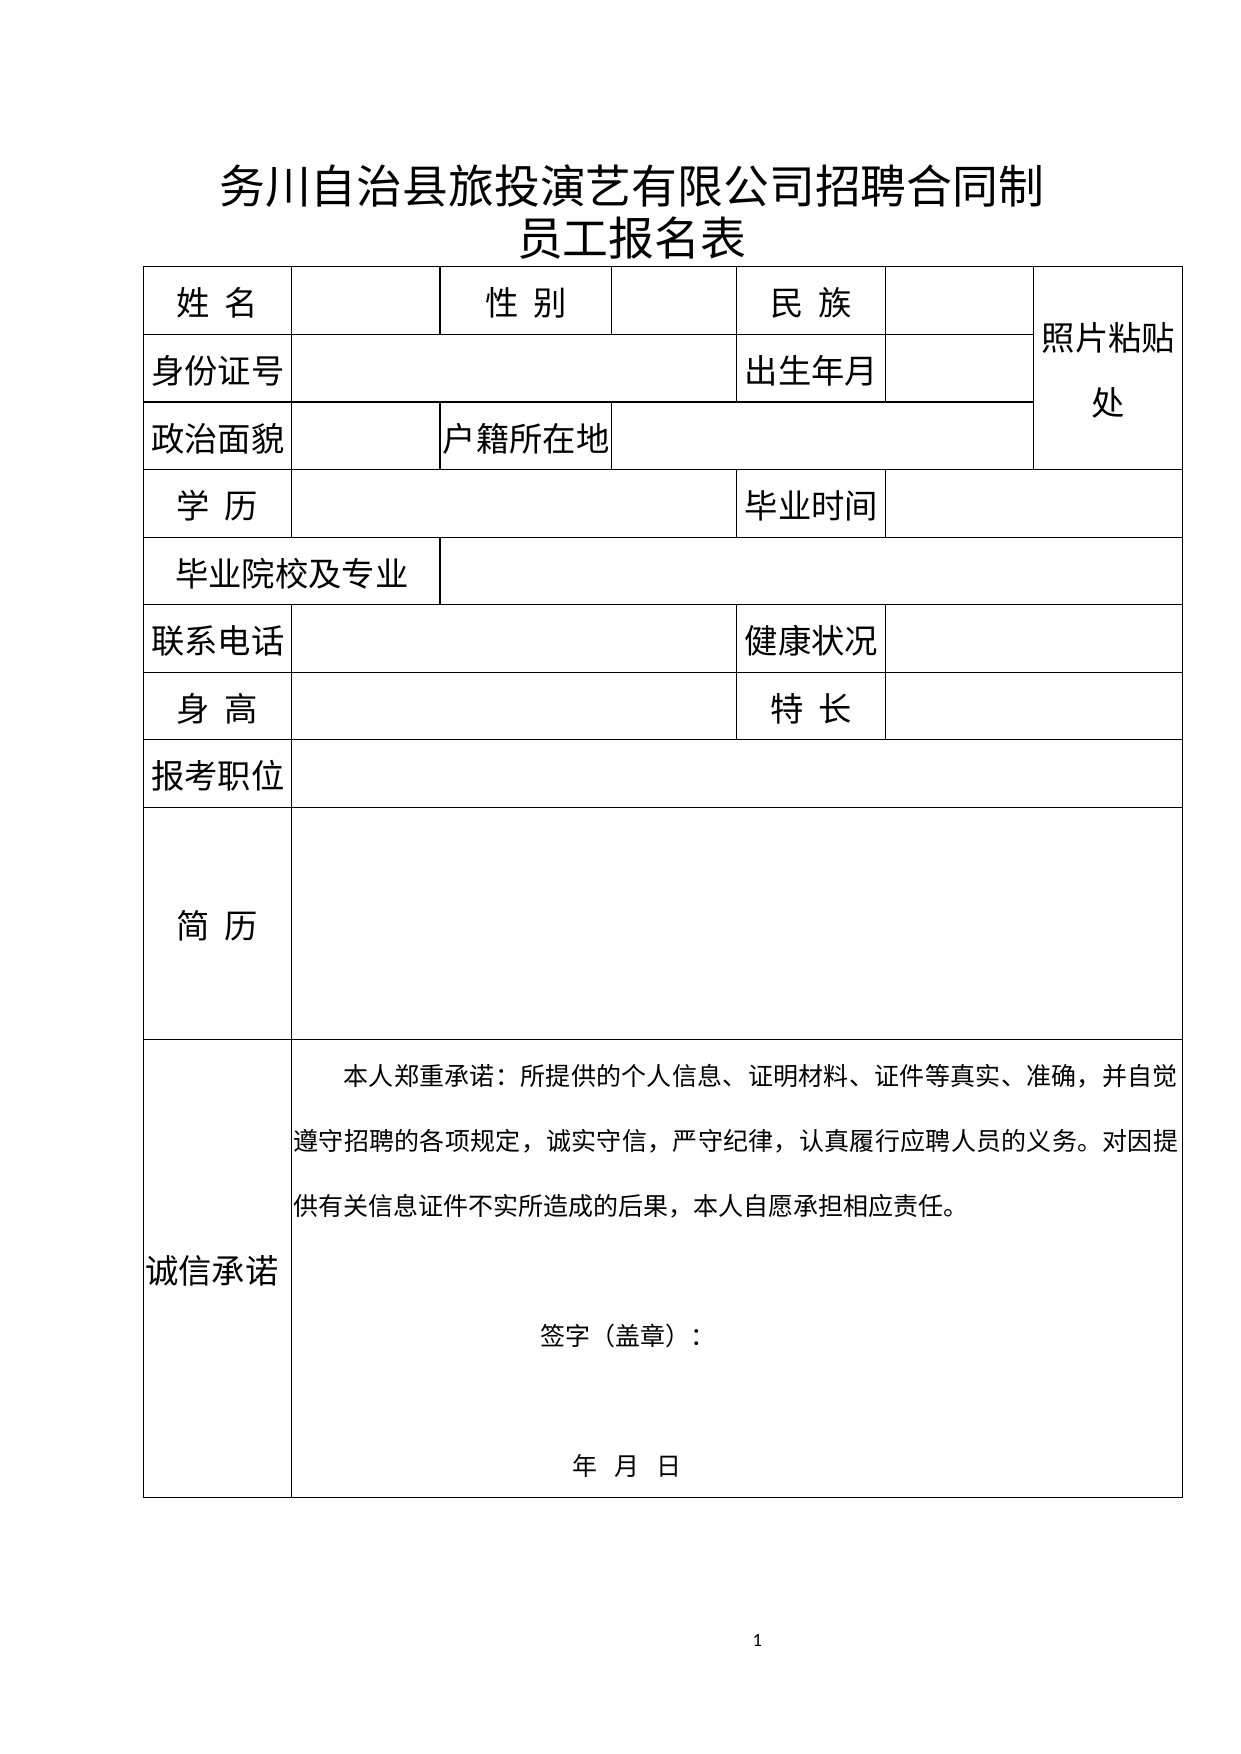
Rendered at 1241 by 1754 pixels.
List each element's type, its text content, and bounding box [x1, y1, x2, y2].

table_cell [292, 470, 736, 537]
table_cell 特 长 [737, 673, 885, 739]
table_header 性 别 [441, 267, 611, 334]
table_cell 毕业院校及专业 [144, 538, 439, 604]
table_cell 健康状况 [737, 605, 885, 672]
table_cell [292, 808, 1182, 1039]
table_cell 毕业时间 [737, 470, 885, 537]
table_cell [292, 740, 1182, 807]
table_cell 报考职位 [144, 740, 291, 807]
table_cell [292, 605, 736, 672]
table_cell [292, 335, 736, 401]
table_cell 简 历 [144, 808, 291, 1039]
table_cell 学 历 [144, 470, 291, 537]
text 务川自治县旅投演艺有限公司招聘合同制员工报名表 [210, 162, 1053, 266]
table_cell 身 高 [144, 673, 291, 739]
table_header 照片粘贴处 [1034, 267, 1182, 469]
table_cell [886, 470, 1182, 537]
table_cell [612, 403, 1033, 469]
table_header 民 族 [737, 267, 885, 334]
table_cell 身份证号 [144, 335, 291, 401]
table_cell 诚信承诺 [144, 1040, 291, 1497]
table_cell [886, 673, 1182, 739]
table_cell 出生年月 [737, 335, 885, 401]
table_cell [441, 538, 1182, 604]
table_cell 户籍所在地 [441, 403, 611, 469]
table_header [612, 267, 736, 334]
table_cell [292, 403, 439, 469]
table_header 姓 名 [144, 267, 291, 334]
table_cell [886, 605, 1182, 672]
table_header [292, 267, 439, 334]
table_cell 本人郑重承诺：所提供的个人信息、证明材料、证件等真实、准确，并自觉遵守招聘的各项规定，诚实守信，严守纪律，认真履行应聘人员的义务。对因提供有关信息证件不实所造成的后果，本人自愿承担相应责任。 签字（盖章）： 年 月 日 [292, 1040, 1182, 1497]
table_cell [886, 335, 1033, 401]
table_cell [292, 673, 736, 739]
table_header [886, 267, 1033, 334]
table_cell 政治面貌 [144, 403, 291, 469]
table_cell 联系电话 [144, 605, 291, 672]
